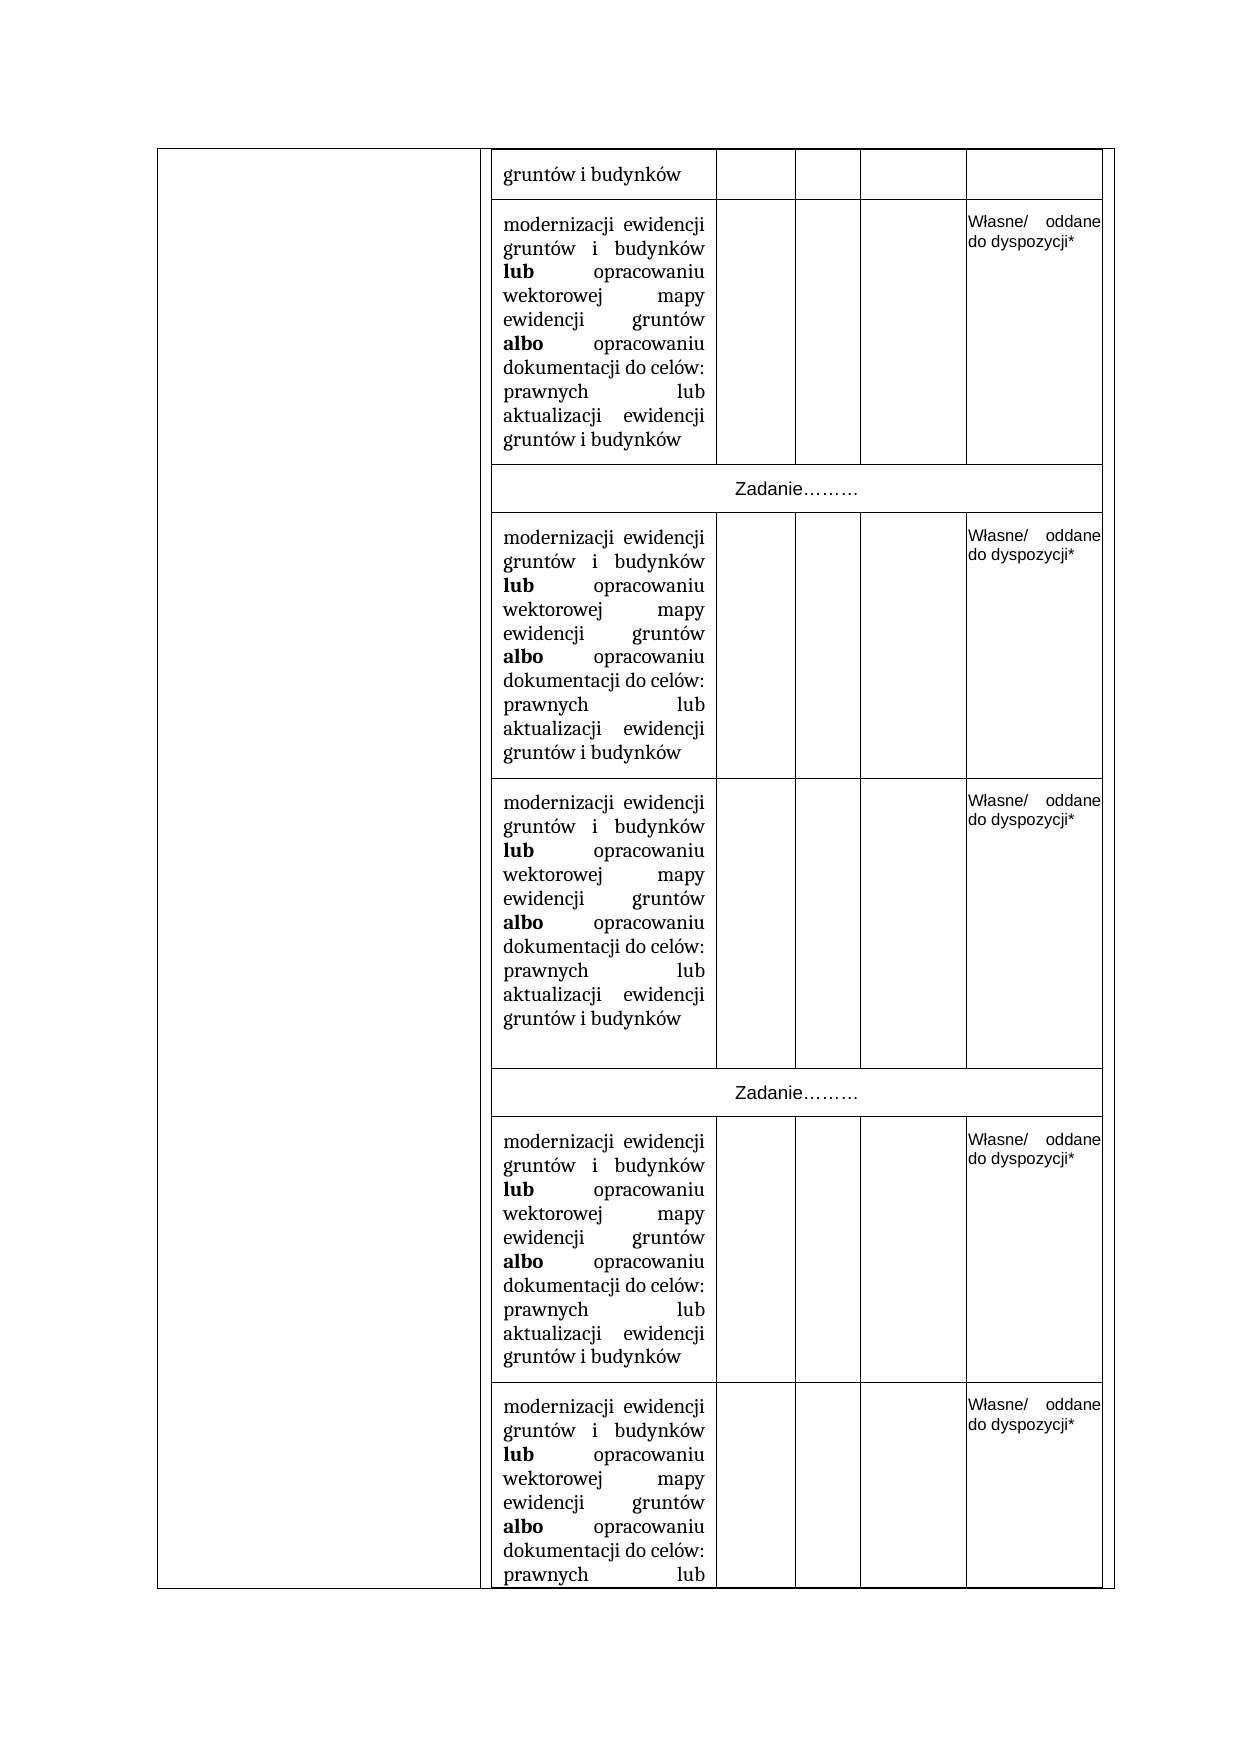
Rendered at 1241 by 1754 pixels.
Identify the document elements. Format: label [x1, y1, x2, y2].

table_cell [1103, 149, 1114, 1588]
table_cell [158, 149, 480, 1588]
table_cell [481, 149, 491, 1588]
